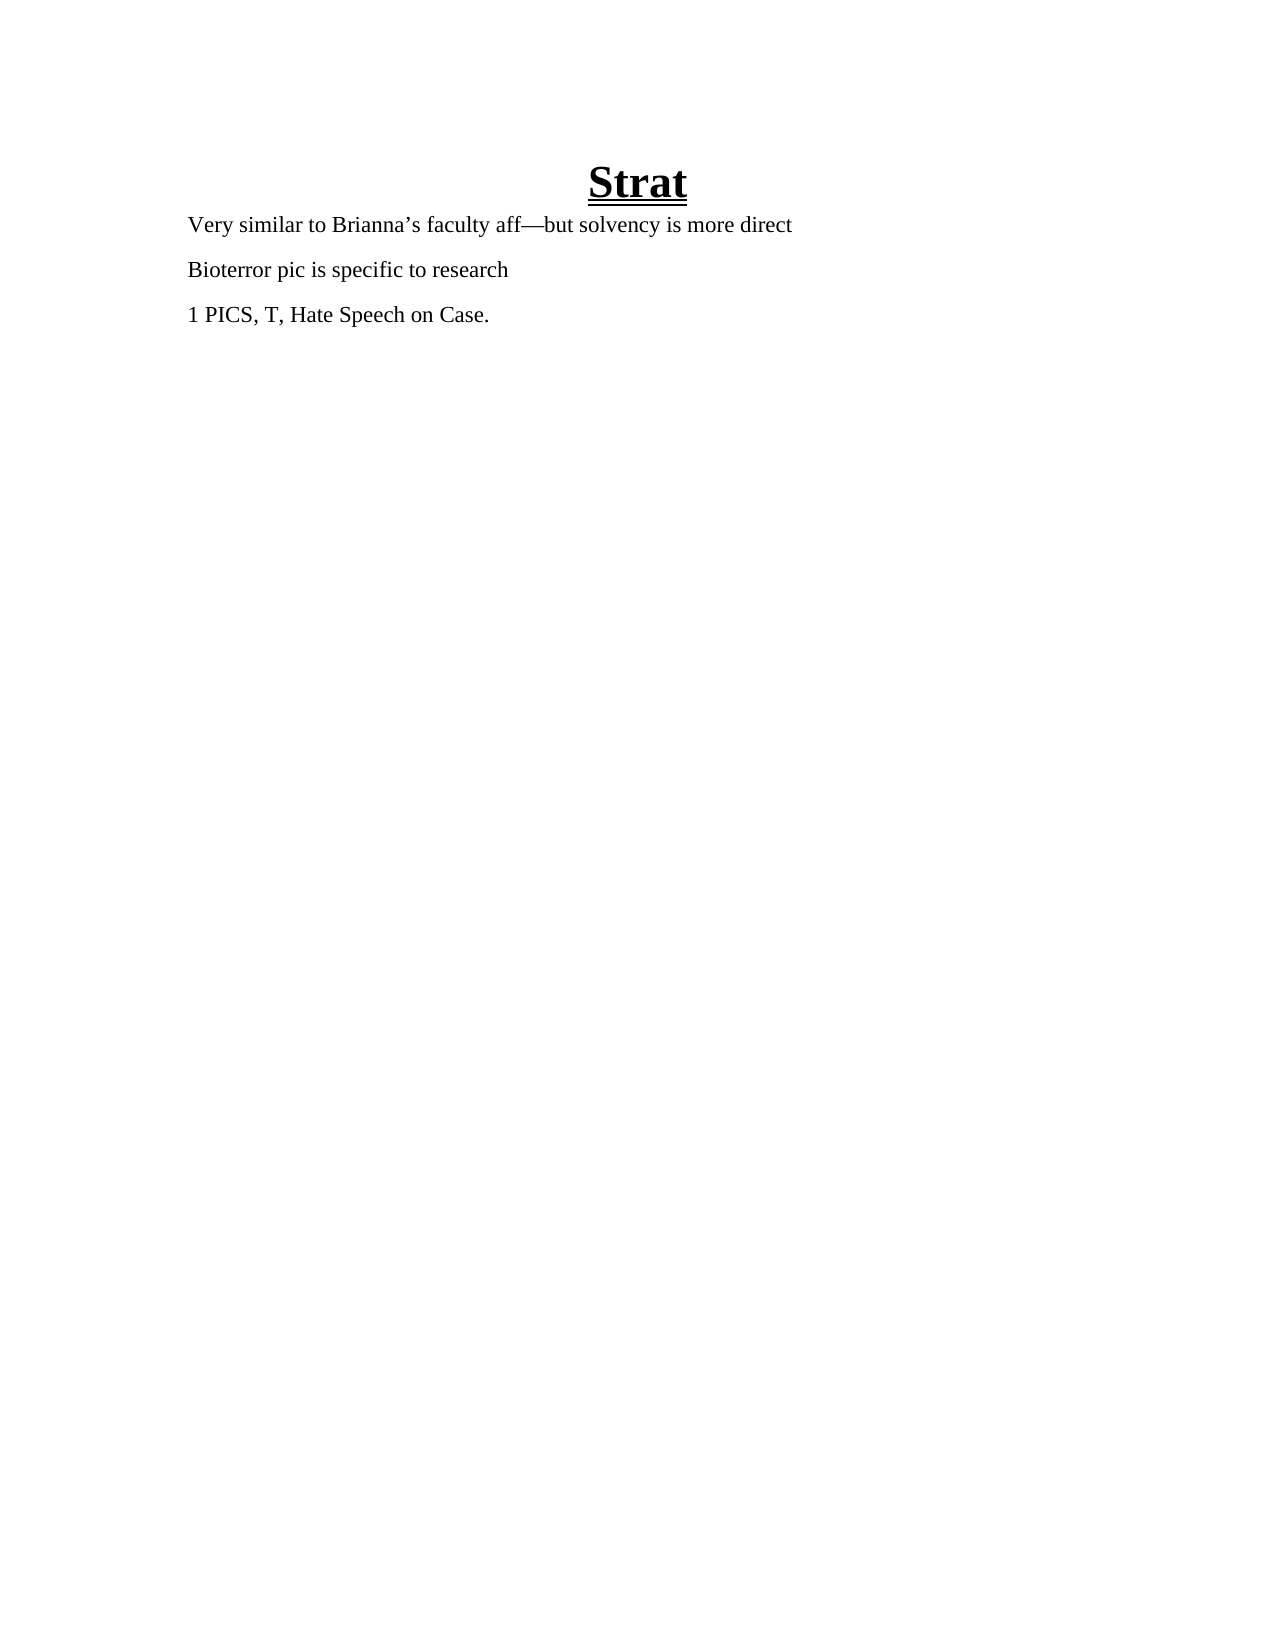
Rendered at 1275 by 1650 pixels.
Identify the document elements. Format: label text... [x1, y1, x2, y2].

text Very similar to Brianna’s faculty aff—but solvency is more direct [187, 211, 1087, 237]
subtitle Strat [187, 154, 1087, 207]
text Bioterror pic is specific to research [187, 256, 1087, 282]
text 1 PICS, T, Hate Speech on Case. [187, 301, 1087, 328]
